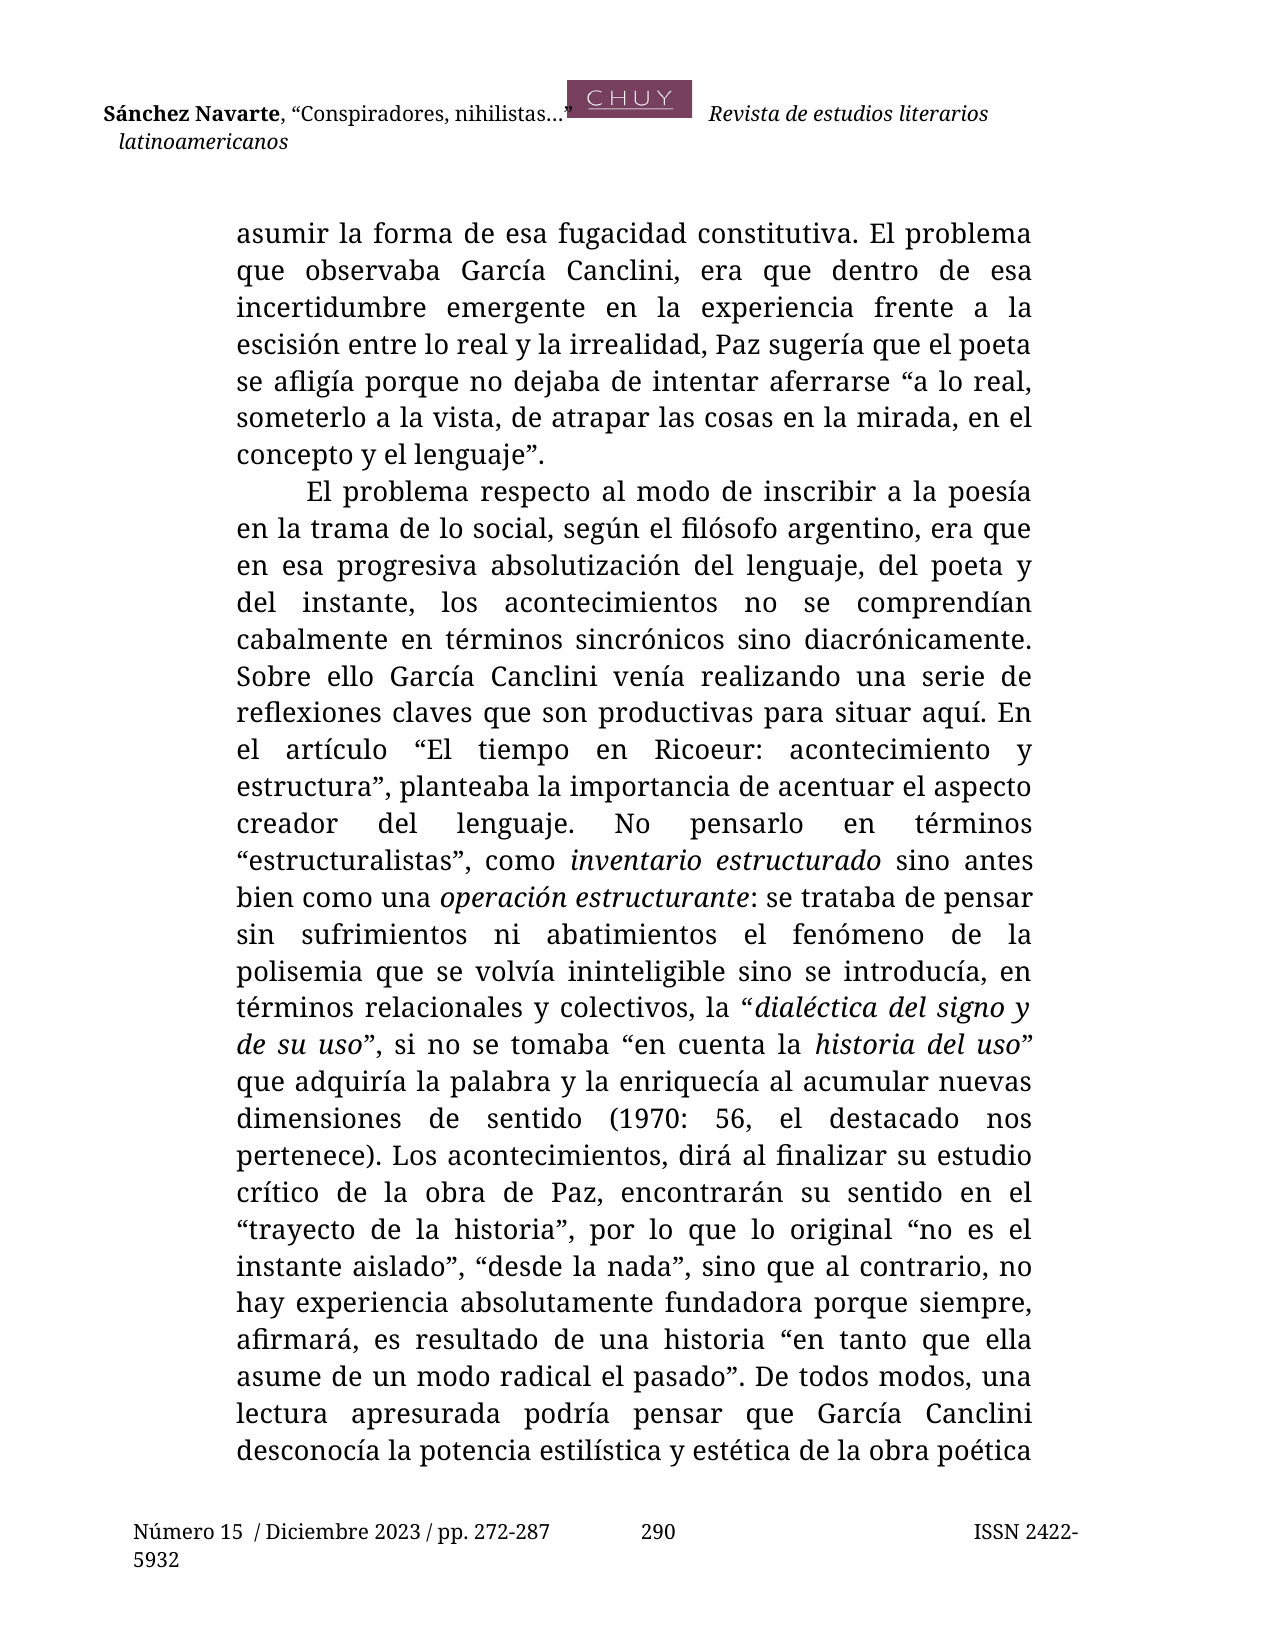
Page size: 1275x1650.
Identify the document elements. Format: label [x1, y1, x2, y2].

text [236, 473, 1034, 1468]
text [236, 214, 1034, 473]
picture [567, 80, 693, 118]
